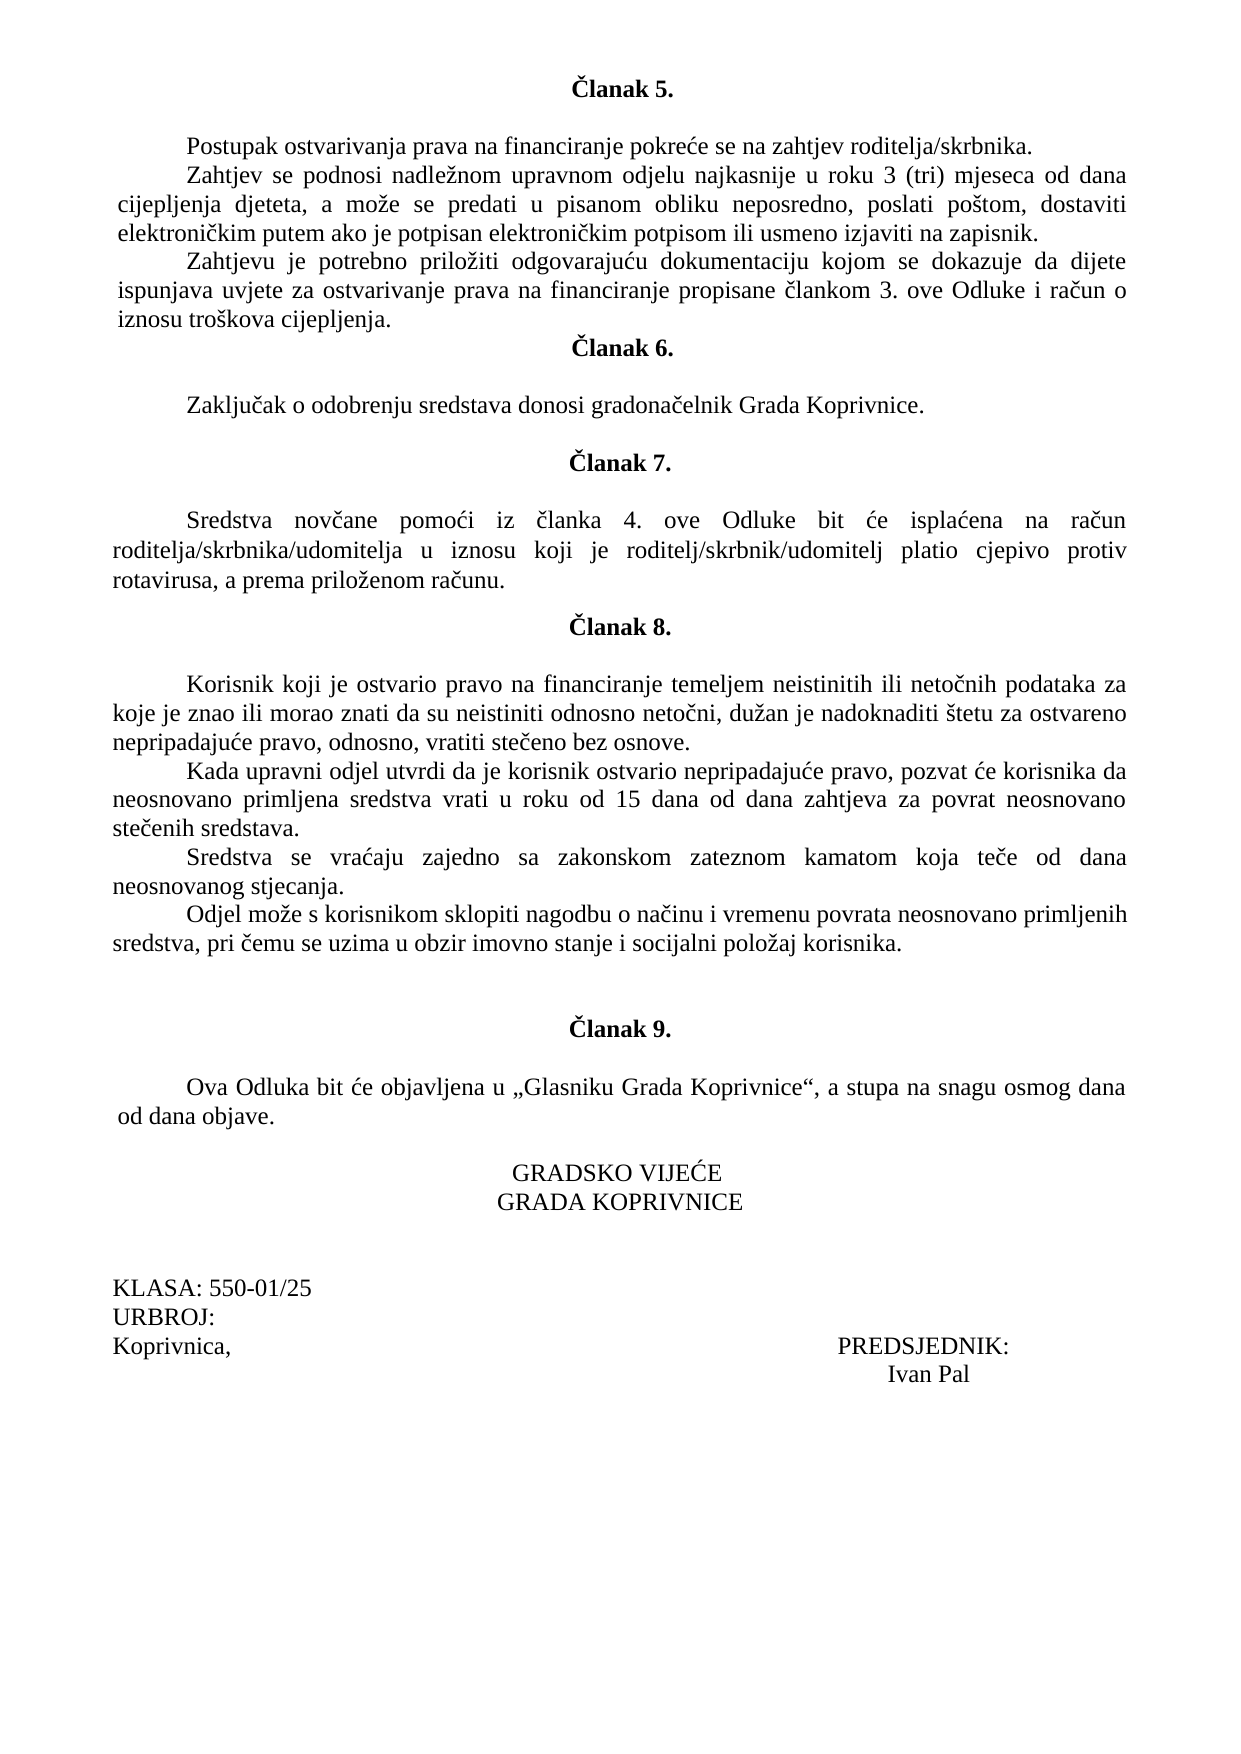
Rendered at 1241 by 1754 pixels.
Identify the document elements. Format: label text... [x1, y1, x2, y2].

text Članak 5. [117, 74, 1128, 103]
text Ova Odluka bit će objavljena u „Glasniku Grada Koprivnice“, a stupa na snagu osmog dana od dana objave. [117, 1072, 1128, 1129]
text Sredstva se vraćaju zajedno sa zakonskom zateznom kamatom koja teče od dana neosnovanog stjecanja. [112, 842, 1128, 899]
text Koprivnica, PREDSJEDNIK: [112, 1331, 1128, 1359]
text Članak 9. [112, 1014, 1128, 1043]
text KLASA: 550-01/25 [112, 1273, 1128, 1302]
text Zahtjevu je potrebno priložiti odgovarajuću dokumentaciju kojom se dokazuje da dijete ispunjava uvjete za ostvarivanje prava na financiranje propisane člankom 3. ove Odluke i račun o iznosu troškova cijepljenja. [117, 246, 1128, 333]
list Sredstva novčane pomoći iz članka 4. ove Odluke bit će isplaćena na račun roditelja/skrbnika/udomitelja u iznosu koji je roditelj/skrbnik/udomitelj platio cjepivo protiv rotavirusa, a prema priloženom računu. [112, 505, 1128, 594]
text GRADSKO VIJEĆE GRADA KOPRIVNICE [112, 1158, 1128, 1216]
text Kada upravni odjel utvrdi da je korisnik ostvario nepripadajuće pravo, pozvat će korisnika da neosnovano primljena sredstva vrati u roku od 15 dana od dana zahtjeva za povrat neosnovano stečenih sredstava. [112, 756, 1128, 842]
text Postupak ostvarivanja prava na financiranje pokreće se na zahtjev roditelja/skrbnika. [117, 131, 1128, 160]
text Zahtjev se podnosi nadležnom upravnom odjelu najkasnije u roku 3 (tri) mjeseca od dana cijepljenja djeteta, a može se predati u pisanom obliku neposredno, poslati poštom, dostaviti elektroničkim putem ako je potpisan elektroničkim potpisom ili usmeno izjaviti na zapisnik. [117, 160, 1128, 246]
text Korisnik koji je ostvario pravo na financiranje temeljem neistinitih ili netočnih podataka za koje je znao ili morao znati da su neistiniti odnosno netočni, dužan je nadoknaditi štetu za ostvareno nepripadajuće pravo, odnosno, vratiti stečeno bez osnove. [112, 669, 1128, 756]
text Članak 7. [112, 448, 1128, 476]
text Članak 6. [117, 333, 1128, 361]
text Ivan Pal [407, 1359, 1128, 1388]
text Odjel može s korisnikom sklopiti nagodbu o načinu i vremenu povrata neosnovano primljenih sredstva, pri čemu se uzima u obzir imovno stanje i socijalni položaj korisnika. [112, 899, 1128, 957]
text Zaključak o odobrenju sredstava donosi gradonačelnik Grada Koprivnice. [117, 390, 1128, 419]
text Članak 8. [112, 612, 1128, 641]
text URBROJ: [112, 1302, 1128, 1331]
